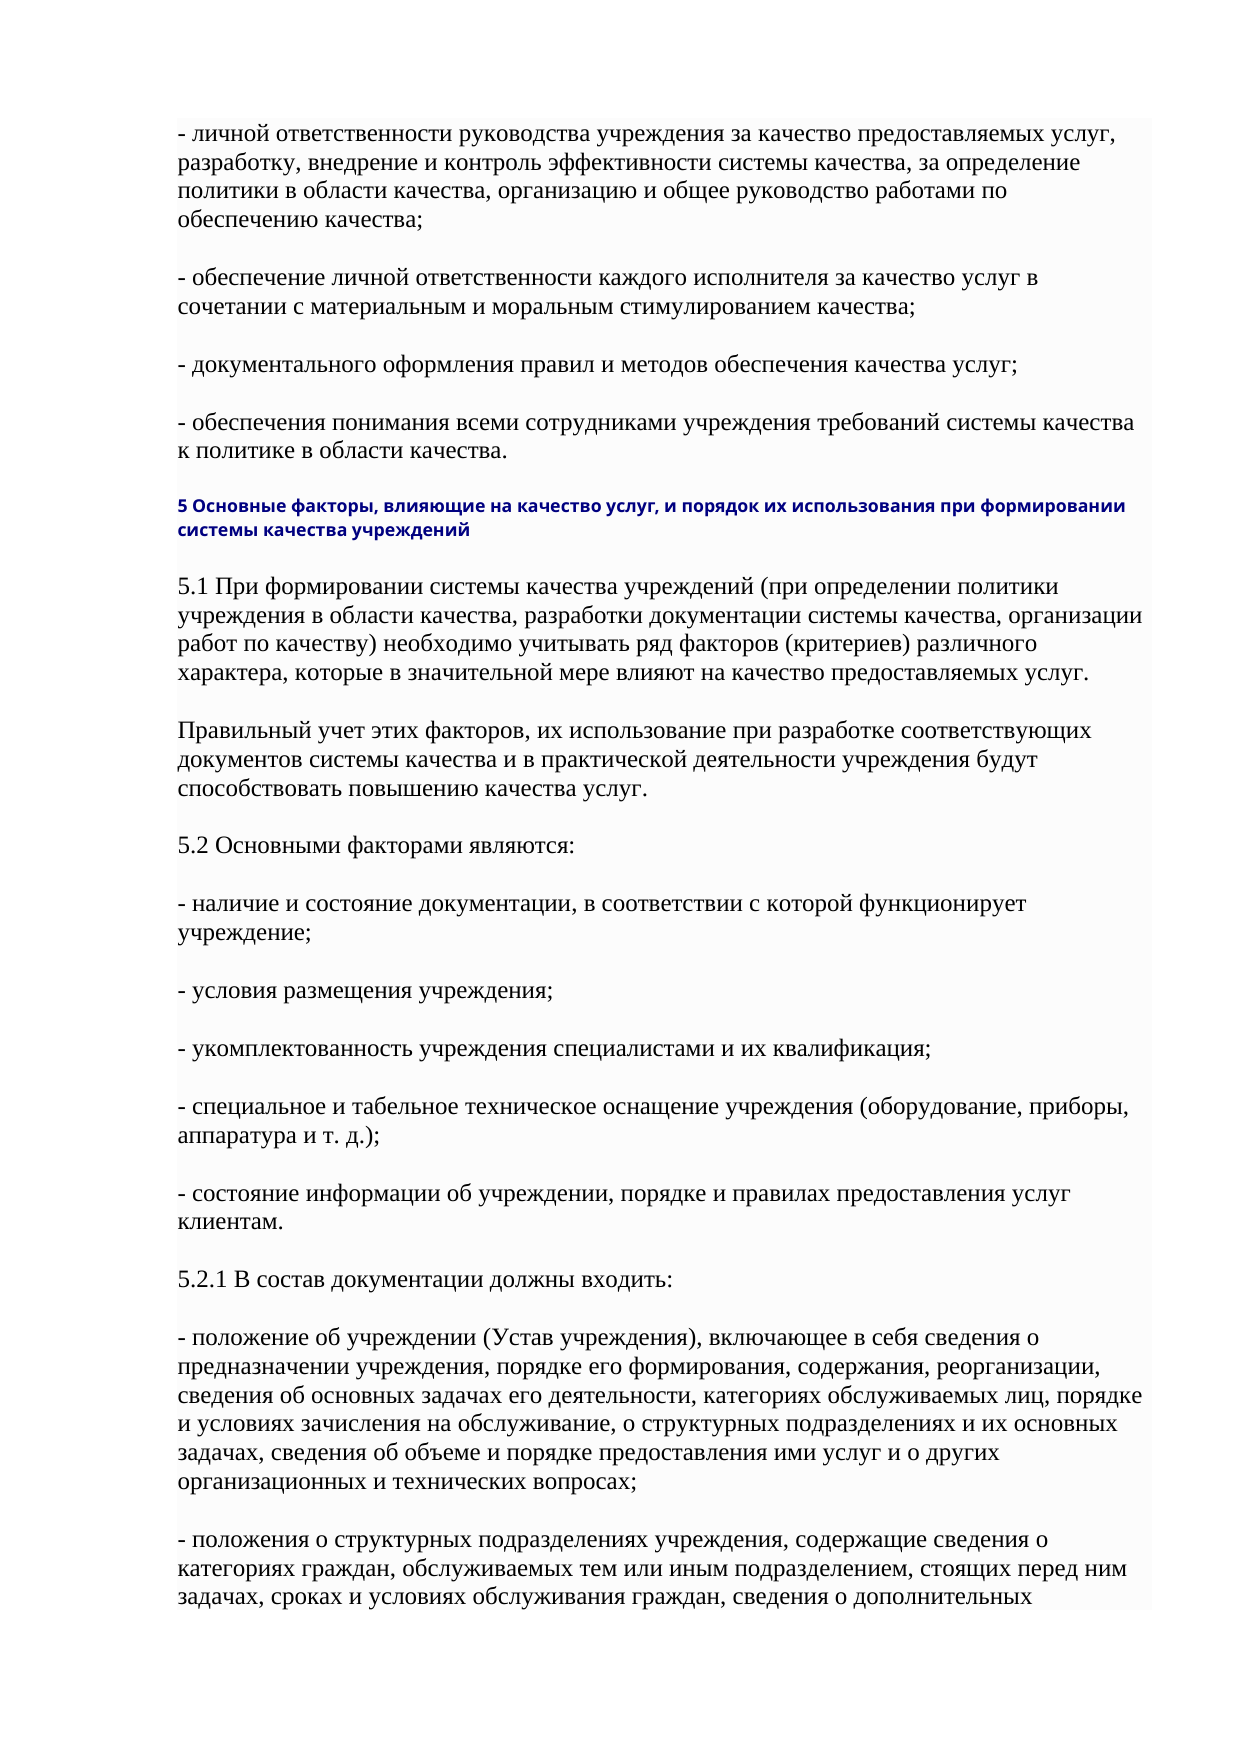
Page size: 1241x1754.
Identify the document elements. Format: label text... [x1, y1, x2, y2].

text 5.1 При формировании системы качества учреждений (при определении политики учреждения в области качества, разработки документации системы качества, организации работ по качеству) необходимо учитывать ряд факторов (критериев) различного характера, которые в значительной мере влияют на качество предоставляемых услуг. [177, 571, 1152, 686]
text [177, 1524, 1152, 1610]
text - условия размещения учреждения; [177, 975, 1152, 1004]
text - наличие и состояние документации, в соответствии с которой функционирует учреждение; [177, 888, 1152, 946]
text - обеспечения понимания всеми сотрудниками учреждения требований системы качества к политике в области качества. [177, 407, 1152, 464]
text - документального оформления правил и методов обеспечения качества услуг; [177, 349, 1152, 378]
text Правильный учет этих факторов, их использование при разработке соответствующих документов системы качества и в практической деятельности учреждения будут способствовать повышению качества услуг. [177, 715, 1152, 801]
text - специальное и табельное техническое оснащение учреждения (оборудование, приборы, аппаратура и т. д.); [177, 1091, 1152, 1148]
text - личной ответственности руководства учреждения за качество предоставляемых услуг, разработку, внедрение и контроль эффективности системы качества, за определение политики в области качества, организацию и общее руководство работами по обеспечению качества; [177, 118, 1152, 233]
text 5.2.1 В состав документации должны входить: [177, 1264, 1152, 1293]
text - состояние информации об учреждении, порядке и правилах предоставления услуг клиентам. [177, 1178, 1152, 1235]
text 5.2 Основными факторами являются: [177, 831, 1152, 859]
text - обеспечение личной ответственности каждого исполнителя за качество услуг в сочетании с материальным и моральным стимулированием качества; [177, 262, 1152, 320]
text - укомплектованность учреждения специалистами и их квалификация; [177, 1033, 1152, 1062]
text - положение об учреждении (Устав учреждения), включающее в себя сведения о предназначении учреждения, порядке его формирования, содержания, реорганизации, сведения об основных задачах его деятельности, категориях обслуживаемых лиц, порядке и условиях зачисления на обслуживание, о структурных подразделениях и их основных задачах, сведения об объеме и порядке предоставления ими услуг и о других организационных и технических вопросах; [177, 1322, 1152, 1495]
text 5 Основные факторы, влияющие на качество услуг, и порядок их использования при формировании системы качества учреждений [177, 493, 1152, 542]
